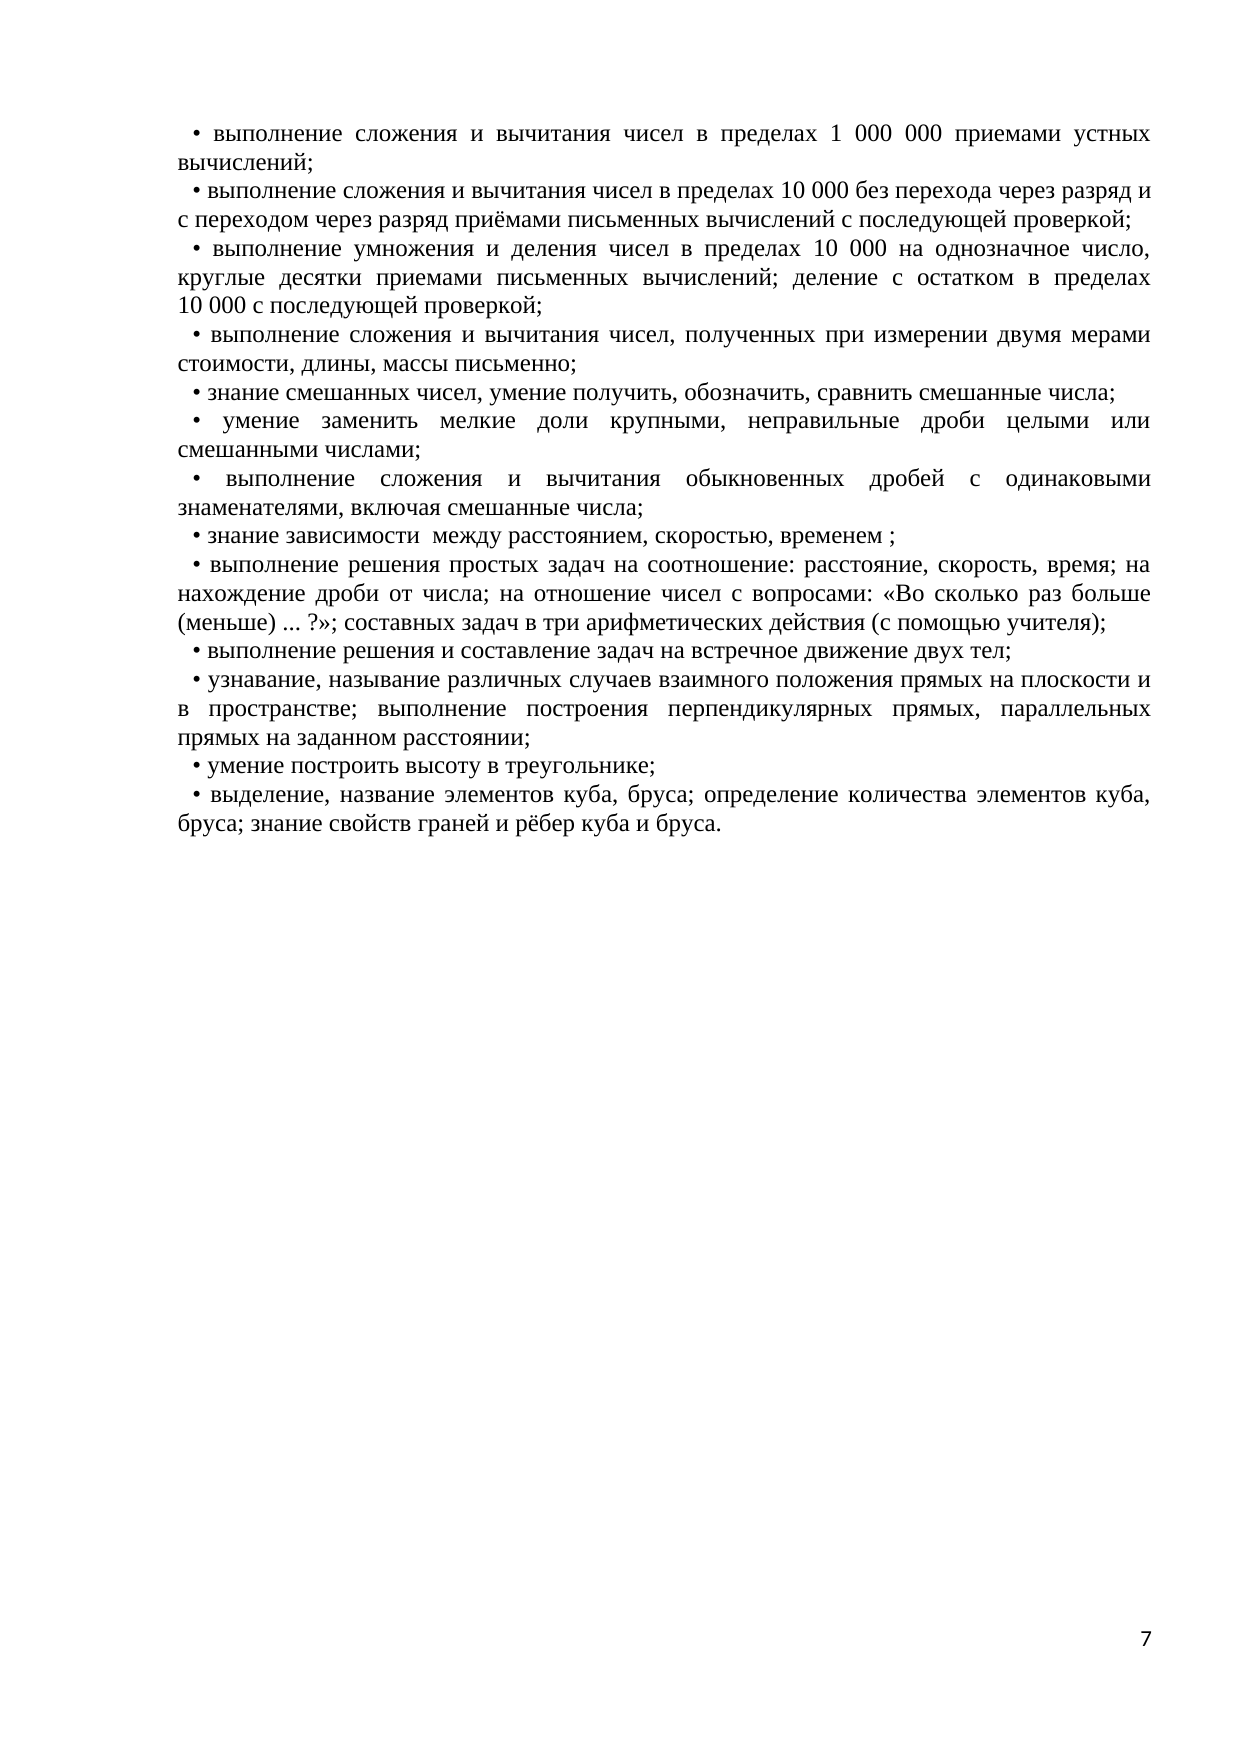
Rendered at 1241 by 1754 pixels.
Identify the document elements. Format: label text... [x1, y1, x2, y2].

text • выполнение решения простых задач на соотношение: расстояние, скорость, время; на нахождение дроби от числа; на отношение чисел с вопросами: «Во сколько раз больше (меньше) ... ?»; составных задач в три арифметических действия (с помощью учителя); [177, 549, 1152, 636]
text • умение построить высоту в треугольнике; [177, 751, 1152, 779]
text • выполнение сложения и вычитания чисел, полученных при измерении двумя мерами стоимости, длины, массы письменно; [177, 319, 1152, 377]
text • выполнение решения и составление задач на встречное движение двух тел; [177, 636, 1152, 664]
text • знание смешанных чисел, умение получить, обозначить, сравнить смешанные числа; [177, 377, 1152, 406]
text • выполнение сложения и вычитания чисел в пределах 1 000 000 приемами устных вычислений; [177, 118, 1152, 176]
text • знание зависимости между расстоянием, скоростью, временем ; [177, 521, 1152, 549]
text • выполнение сложения и вычитания чисел в пределах 10 000 без перехода через разряд и с переходом через разряд приёмами письменных вычислений с последующей проверкой; [177, 176, 1152, 233]
text • узнавание, называние различных случаев взаимного положения прямых на плоскости и в пространстве; выполнение построения перпендикулярных прямых, параллельных прямых на заданном расстоянии; [177, 664, 1152, 751]
text • выполнение сложения и вычитания обыкновенных дробей с одинаковыми знаменателями, включая смешанные числа; [177, 463, 1152, 521]
text • выполнение умножения и деления чисел в пределах 10 000 на однозначное число, круглые десятки приемами письменных вычислений; деление с остатком в пределах 10 000 с последующей проверкой; [177, 233, 1152, 319]
text • умение заменить мелкие доли крупными, неправильные дроби целыми или смешанными числами; [177, 406, 1152, 463]
text • выделение, название элементов куба, бруса; определение количества элементов куба, бруса; знание свойств граней и рёбер куба и бруса. [177, 779, 1152, 837]
